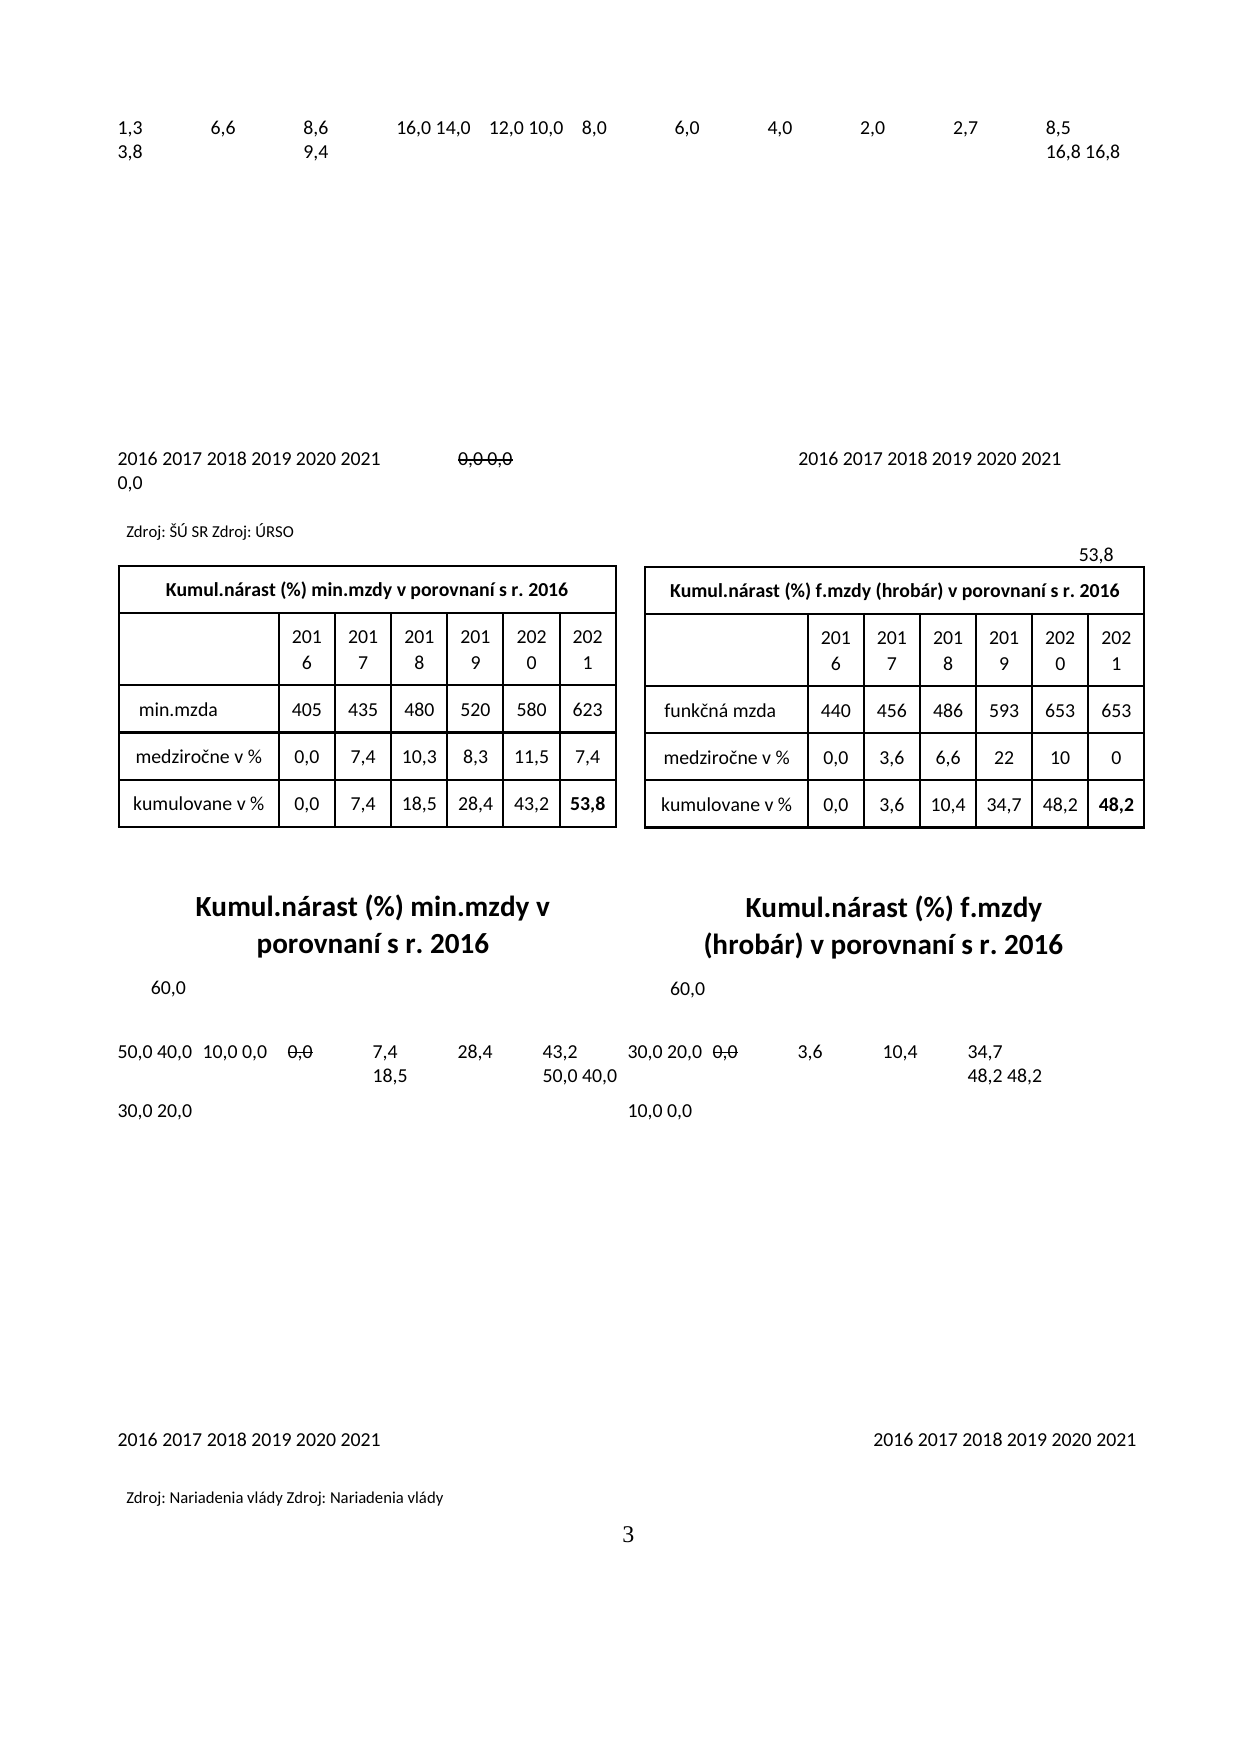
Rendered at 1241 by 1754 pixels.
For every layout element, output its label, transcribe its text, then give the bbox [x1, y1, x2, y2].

table_cell 10 [1033, 734, 1087, 779]
text 2016 2017 2018 2019 2020 2021 [798, 446, 1139, 470]
text 2016 2017 2018 2019 2020 2021 [117, 1427, 628, 1451]
table_cell 202 0 [504, 614, 559, 684]
table_cell 593 [977, 687, 1031, 732]
text 8,6 [303, 115, 396, 139]
table_cell 520 [448, 686, 502, 731]
text 2016 2017 2018 2019 2020 2021 [628, 1427, 1136, 1451]
text 0,0 0,0 [458, 446, 798, 470]
table_cell 201 6 [280, 614, 334, 684]
table_cell 48,2 [1089, 781, 1143, 826]
table_cell 201 7 [336, 614, 390, 684]
table_cell 201 8 [921, 615, 975, 685]
table_cell 34,7 [977, 781, 1031, 826]
table_cell 480 [392, 686, 446, 731]
text 8,5 [1046, 115, 1139, 139]
text 60,0 [151, 975, 628, 999]
table_cell 440 [809, 687, 863, 732]
table_cell 0 [1089, 734, 1143, 779]
table_cell 653 [1089, 687, 1143, 732]
text porovnaní s r. 2016 [117, 925, 628, 961]
table_cell 0,0 [280, 781, 334, 826]
table_cell 623 [561, 686, 615, 731]
table_cell 202 1 [1089, 615, 1143, 685]
text 6,6 [210, 115, 303, 139]
table_cell kumulovane v % [646, 781, 807, 826]
table_cell 3,6 [865, 734, 919, 779]
text 18,5 [372, 1063, 457, 1087]
text 6,0 [674, 115, 767, 139]
table_cell 7,4 [336, 734, 390, 778]
text 0,0 [117, 470, 458, 494]
text 2,0 [860, 115, 953, 139]
table_cell 6,6 [921, 734, 975, 779]
table_cell 201 7 [865, 615, 919, 685]
text 7,4 [372, 1039, 457, 1063]
text 53,8 [628, 542, 1113, 566]
table_cell 18,5 [392, 781, 446, 826]
table_header Kumul.nárast (%) min.mzdy v porovnaní s r. 2016 [120, 567, 615, 612]
text 50,0 40,0 30,0 20,0 10,0 0,0 [117, 1039, 287, 1122]
text Kumul.nárast (%) min.mzdy v [117, 888, 628, 924]
text 43,2 [542, 1039, 627, 1063]
table_cell 0,0 [809, 734, 863, 779]
table_cell 486 [921, 687, 975, 732]
table_cell 202 0 [1033, 615, 1087, 685]
text 0,0 [287, 1039, 372, 1063]
text Zdroj: ŠÚ SR Zdroj: ÚRSO [126, 521, 1139, 542]
text 16,8 16,8 [1046, 139, 1139, 163]
text 3 [117, 1520, 1139, 1548]
table_cell 11,5 [504, 734, 559, 778]
text 28,4 [457, 1039, 542, 1063]
table_cell 10,3 [392, 734, 446, 778]
table_cell 0,0 [809, 781, 863, 826]
table_cell [646, 615, 807, 685]
text Kumul.nárast (%) f.mzdy [628, 889, 1042, 924]
table_cell 405 [280, 686, 334, 731]
table_cell 53,8 [561, 781, 615, 826]
table_cell 202 1 [561, 614, 615, 684]
table_cell 653 [1033, 687, 1087, 732]
table_cell 48,2 [1033, 781, 1087, 826]
text 2016 2017 2018 2019 2020 2021 [117, 446, 458, 470]
text 16,0 14,0 12,0 10,0 8,0 [396, 115, 674, 139]
table_cell 201 9 [977, 615, 1031, 685]
table_cell 22 [977, 734, 1031, 779]
table_cell 28,4 [448, 781, 502, 826]
table_cell 0,0 [280, 734, 334, 778]
table_cell 201 8 [392, 614, 446, 684]
table_cell 10,4 [921, 781, 975, 826]
table_cell 8,3 [448, 734, 502, 778]
text (hrobár) v porovnaní s r. 2016 [628, 926, 1139, 962]
text 34,7 [967, 1039, 1052, 1063]
text 1,3 [117, 115, 210, 139]
table_cell medziročne v % [646, 734, 807, 779]
text 10,4 [882, 1039, 967, 1063]
table_cell 580 [504, 686, 559, 731]
table_cell 7,4 [336, 781, 390, 826]
table_cell 201 9 [448, 614, 502, 684]
table_cell 3,6 [865, 781, 919, 826]
table_cell funkčná mzda [646, 687, 807, 732]
text 9,4 [303, 139, 396, 163]
table_cell 43,2 [504, 781, 559, 826]
text Zdroj: Nariadenia vlády Zdroj: Nariadenia vlády [126, 1487, 1139, 1508]
text 3,8 [117, 139, 210, 163]
text 0,0 [712, 1039, 797, 1063]
table_cell 435 [336, 686, 390, 731]
text 4,0 [767, 115, 860, 139]
text 60,0 [670, 976, 1139, 1000]
table_cell kumulovane v % [120, 781, 278, 826]
text 3,6 [797, 1039, 882, 1063]
table_cell [120, 614, 278, 684]
text 48,2 48,2 [967, 1063, 1052, 1087]
table_cell min.mzda [120, 686, 278, 731]
text 2,7 [953, 115, 1046, 139]
text 50,0 40,0 30,0 20,0 10,0 0,0 [542, 1039, 712, 1122]
table_cell 201 6 [809, 615, 863, 685]
table_header Kumul.nárast (%) f.mzdy (hrobár) v porovnaní s r. 2016 [646, 568, 1143, 613]
table_cell 456 [865, 687, 919, 732]
table_cell 7,4 [561, 734, 615, 778]
table_cell medziročne v % [120, 734, 278, 778]
